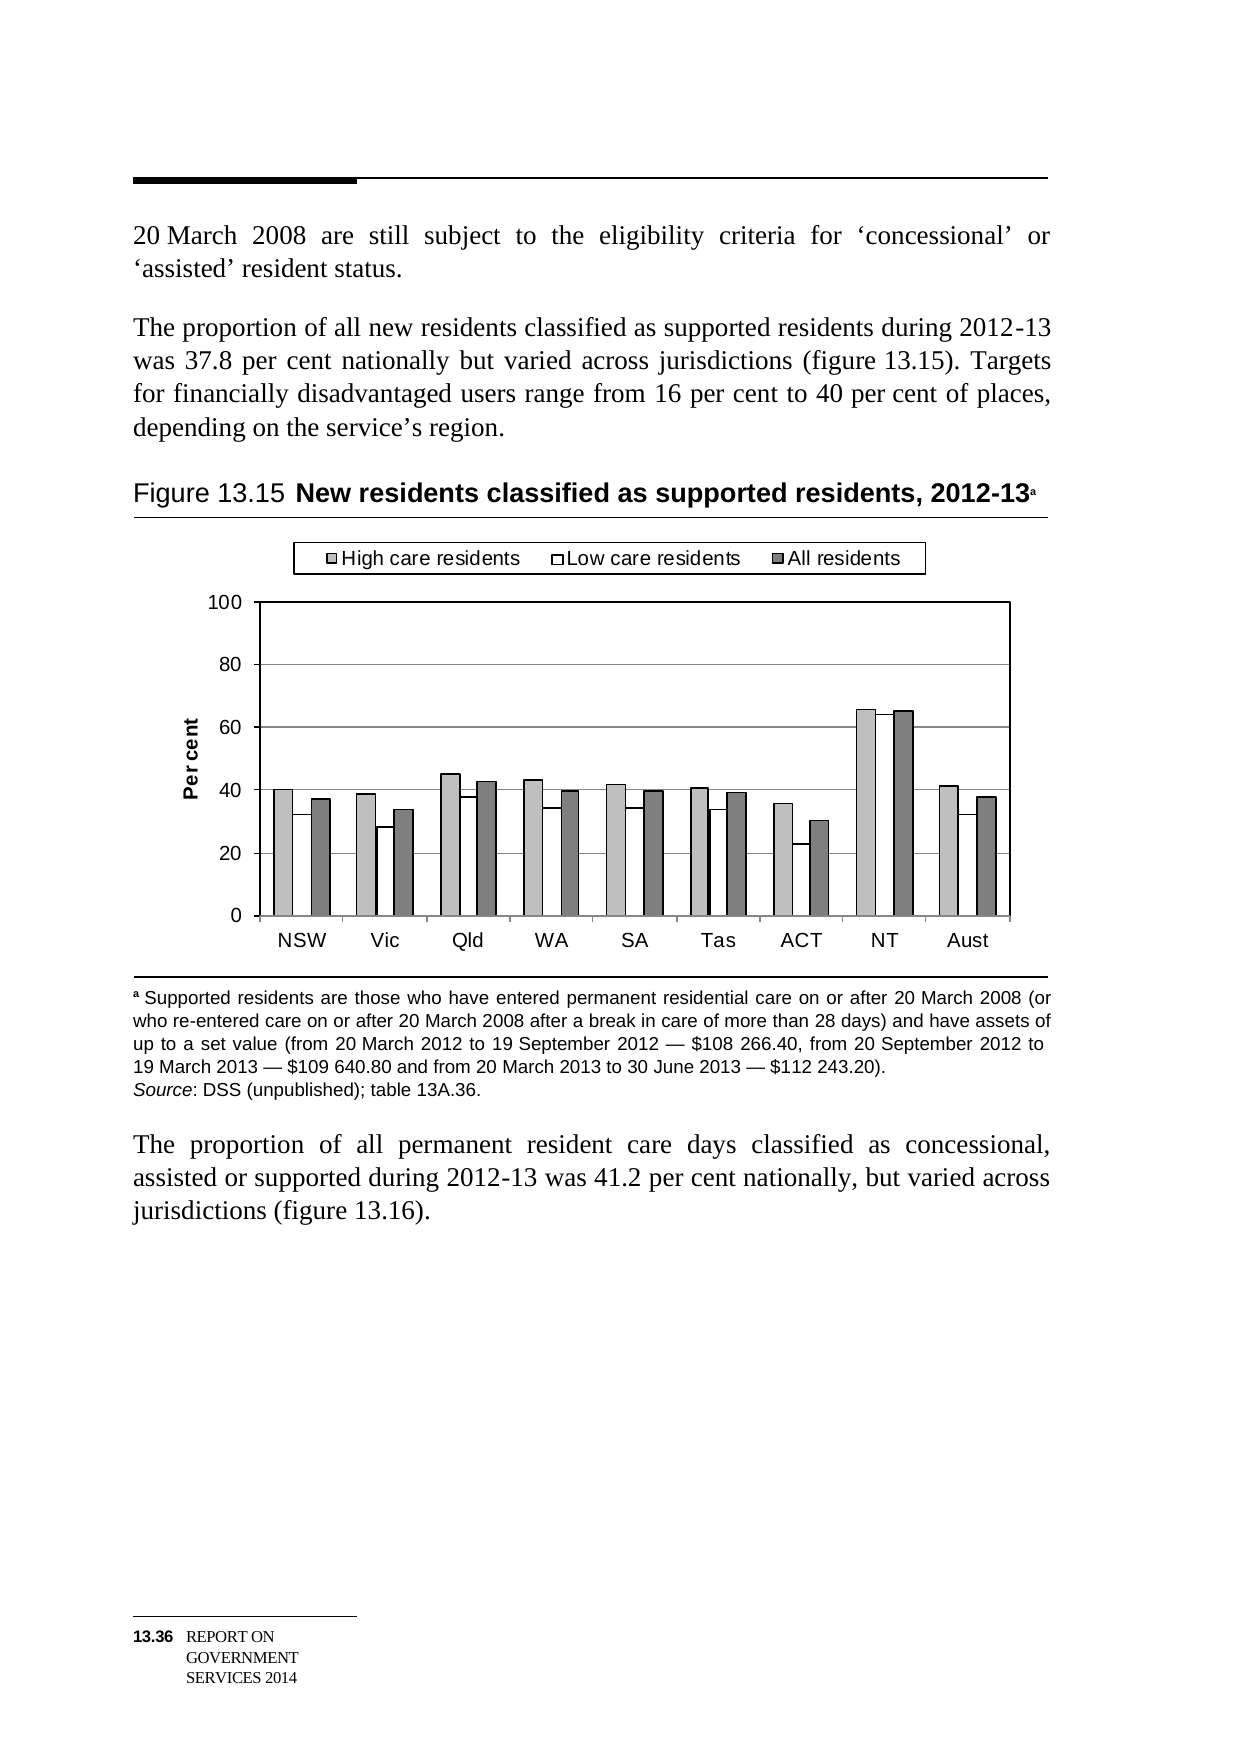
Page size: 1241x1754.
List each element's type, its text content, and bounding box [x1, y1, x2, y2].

title Figure 13.15 New residents classified as supported residents, 2012-13a [133, 479, 1051, 508]
text The proportion of all new residents classified as supported residents during 2012-13 was 37.8 per cent nationally but varied across jurisdictions (figure 13.15). Targets for financially disadvantaged users range from 16 per cent to 40 per cent of places, depending on the service’s region. [133, 308, 1051, 442]
table_header [134, 518, 1048, 976]
text Source: DSS (unpublished); table 13A.36. [133, 1078, 1051, 1101]
text The proportion of all permanent resident care days classified as concessional, assisted or supported during 2012-13 was 41.2 per cent nationally, but varied across jurisdictions (figure 13.16). [133, 1126, 1051, 1226]
text a Supported residents are those who have entered permanent residential care on or after 20 March 2008 (or who re-entered care on or after 20 March 2008 after a break in care of more than 28 days) and have assets of up to a set value (from 20 March 2012 to 19 September 2012 — $108 266.40, from 20 September 2012 to 19 March 2013 — $109 640.80 and from 20 March 2013 to 30 June 2013 — $112 243.20). [133, 986, 1051, 1078]
